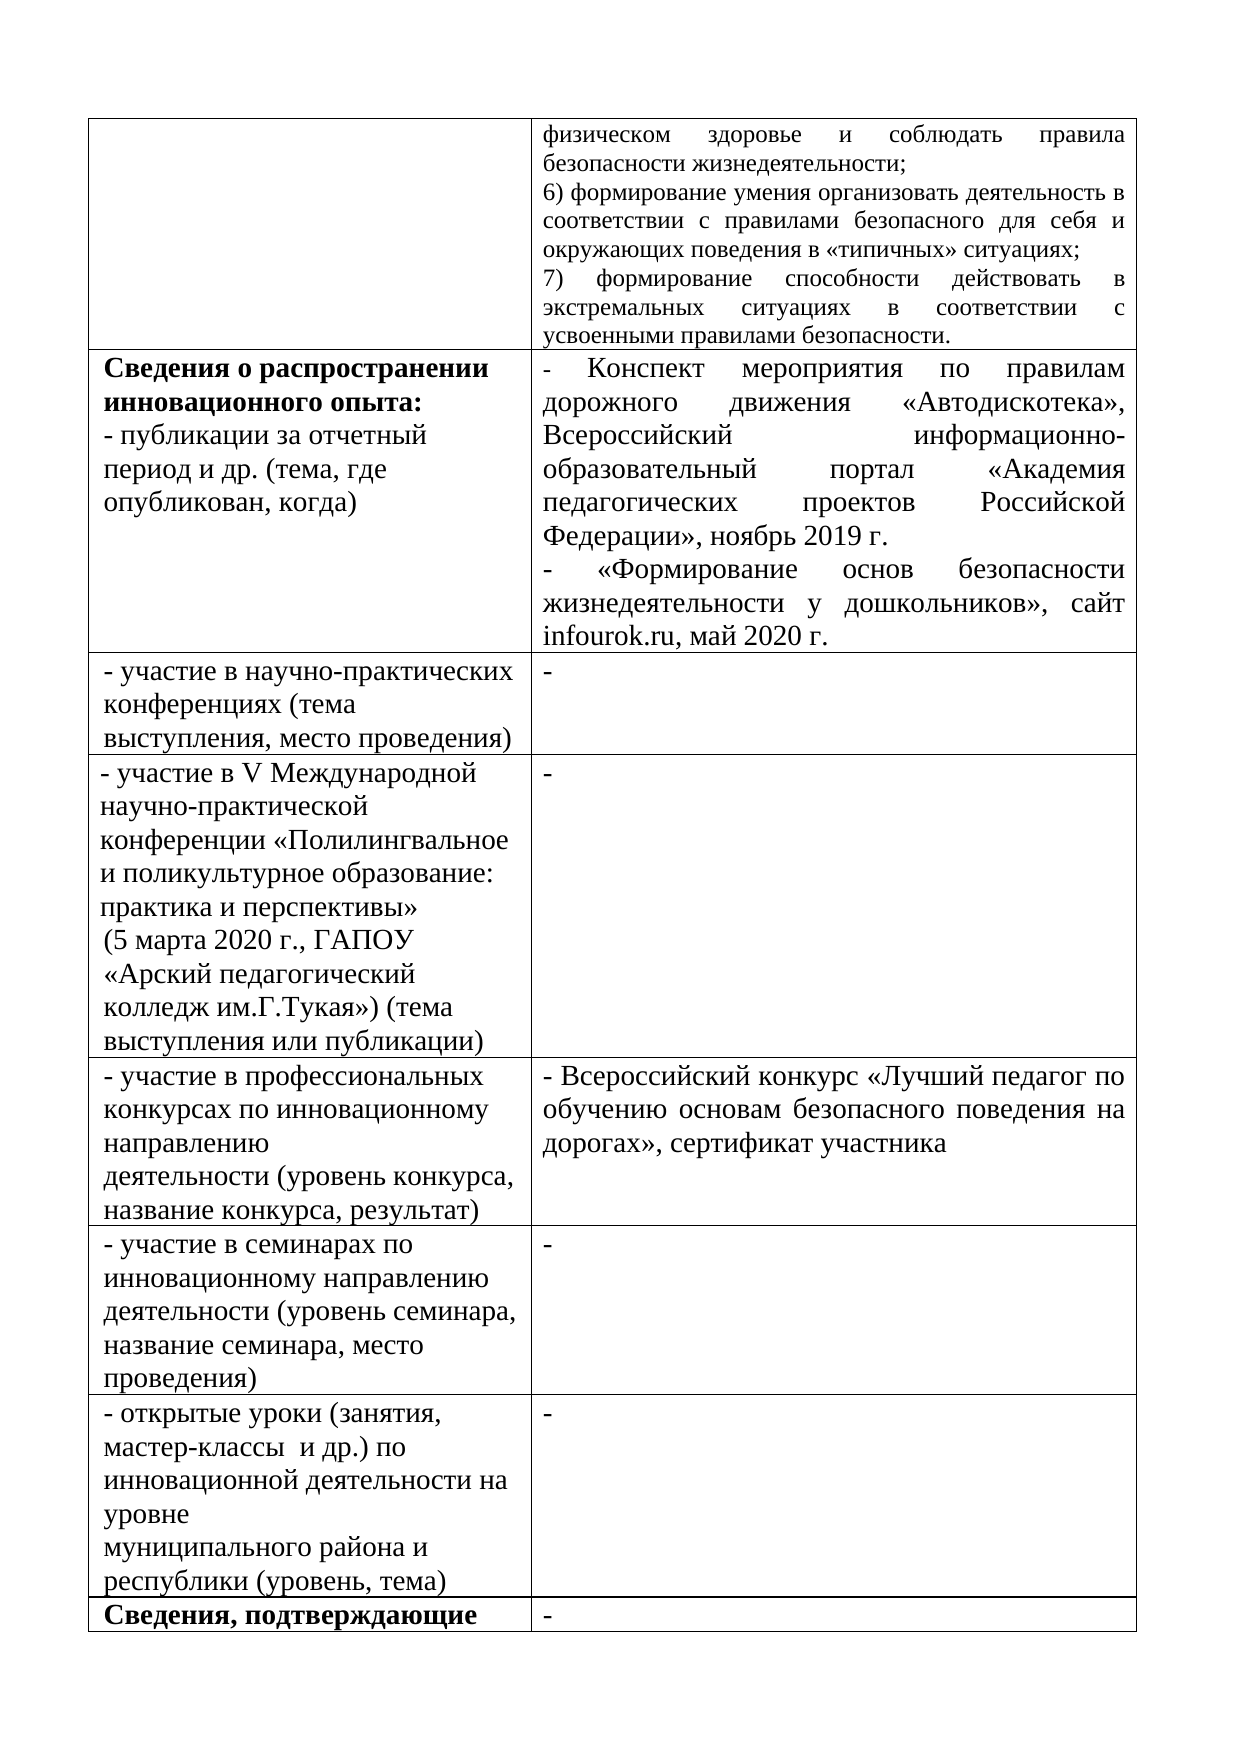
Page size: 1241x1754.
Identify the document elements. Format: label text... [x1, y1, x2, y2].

table_cell - [532, 1598, 1136, 1631]
table_cell Сведения о распространении инновационного опыта: - публикации за отчетный период и др. (тема, где опубликован, когда) [89, 350, 531, 652]
table_cell - участие в V Международной научно-практической конференции «Полилингвальное и поликультурное образование: практика и перспективы» (5 марта 2020 г., ГАПОУ «Арский педагогический колледж им.Г.Тукая») (тема выступления или публикации) [89, 755, 531, 1057]
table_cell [89, 119, 531, 349]
table_cell - открытые уроки (занятия, мастер-классы и др.) по инновационной деятельности на уровне муниципального района и республики (уровень, тема) [89, 1395, 531, 1596]
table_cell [89, 1598, 531, 1631]
table_cell - [532, 653, 1136, 754]
table_cell - участие в профессиональных конкурсах по инновационному направлению деятельности (уровень конкурса, название конкурса, результат) [89, 1058, 531, 1225]
table_cell - [532, 1226, 1136, 1394]
table_cell - Конспект мероприятия по правилам дорожного движения «Автодискотека», Всероссийский информационно-образовательный портал «Академия педагогических проектов Российской Федерации», ноябрь 2019 г. - «Формирование основ безопасности жизнедеятельности у дошкольников», сайт infourok.ru, май 2020 г. [532, 350, 1136, 652]
table_cell - участие в научно-практических конференциях (тема выступления, место проведения) [89, 653, 531, 754]
table_cell - [532, 1395, 1136, 1596]
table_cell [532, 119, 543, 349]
table_cell - Всероссийский конкурс «Лучший педагог по обучению основам безопасного поведения на дорогах», сертификат участника [532, 1058, 1136, 1225]
table_cell - [532, 755, 1136, 1057]
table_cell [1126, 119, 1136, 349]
table_cell - участие в семинарах по инновационному направлению деятельности (уровень семинара, название семинара, место проведения) [89, 1226, 531, 1394]
